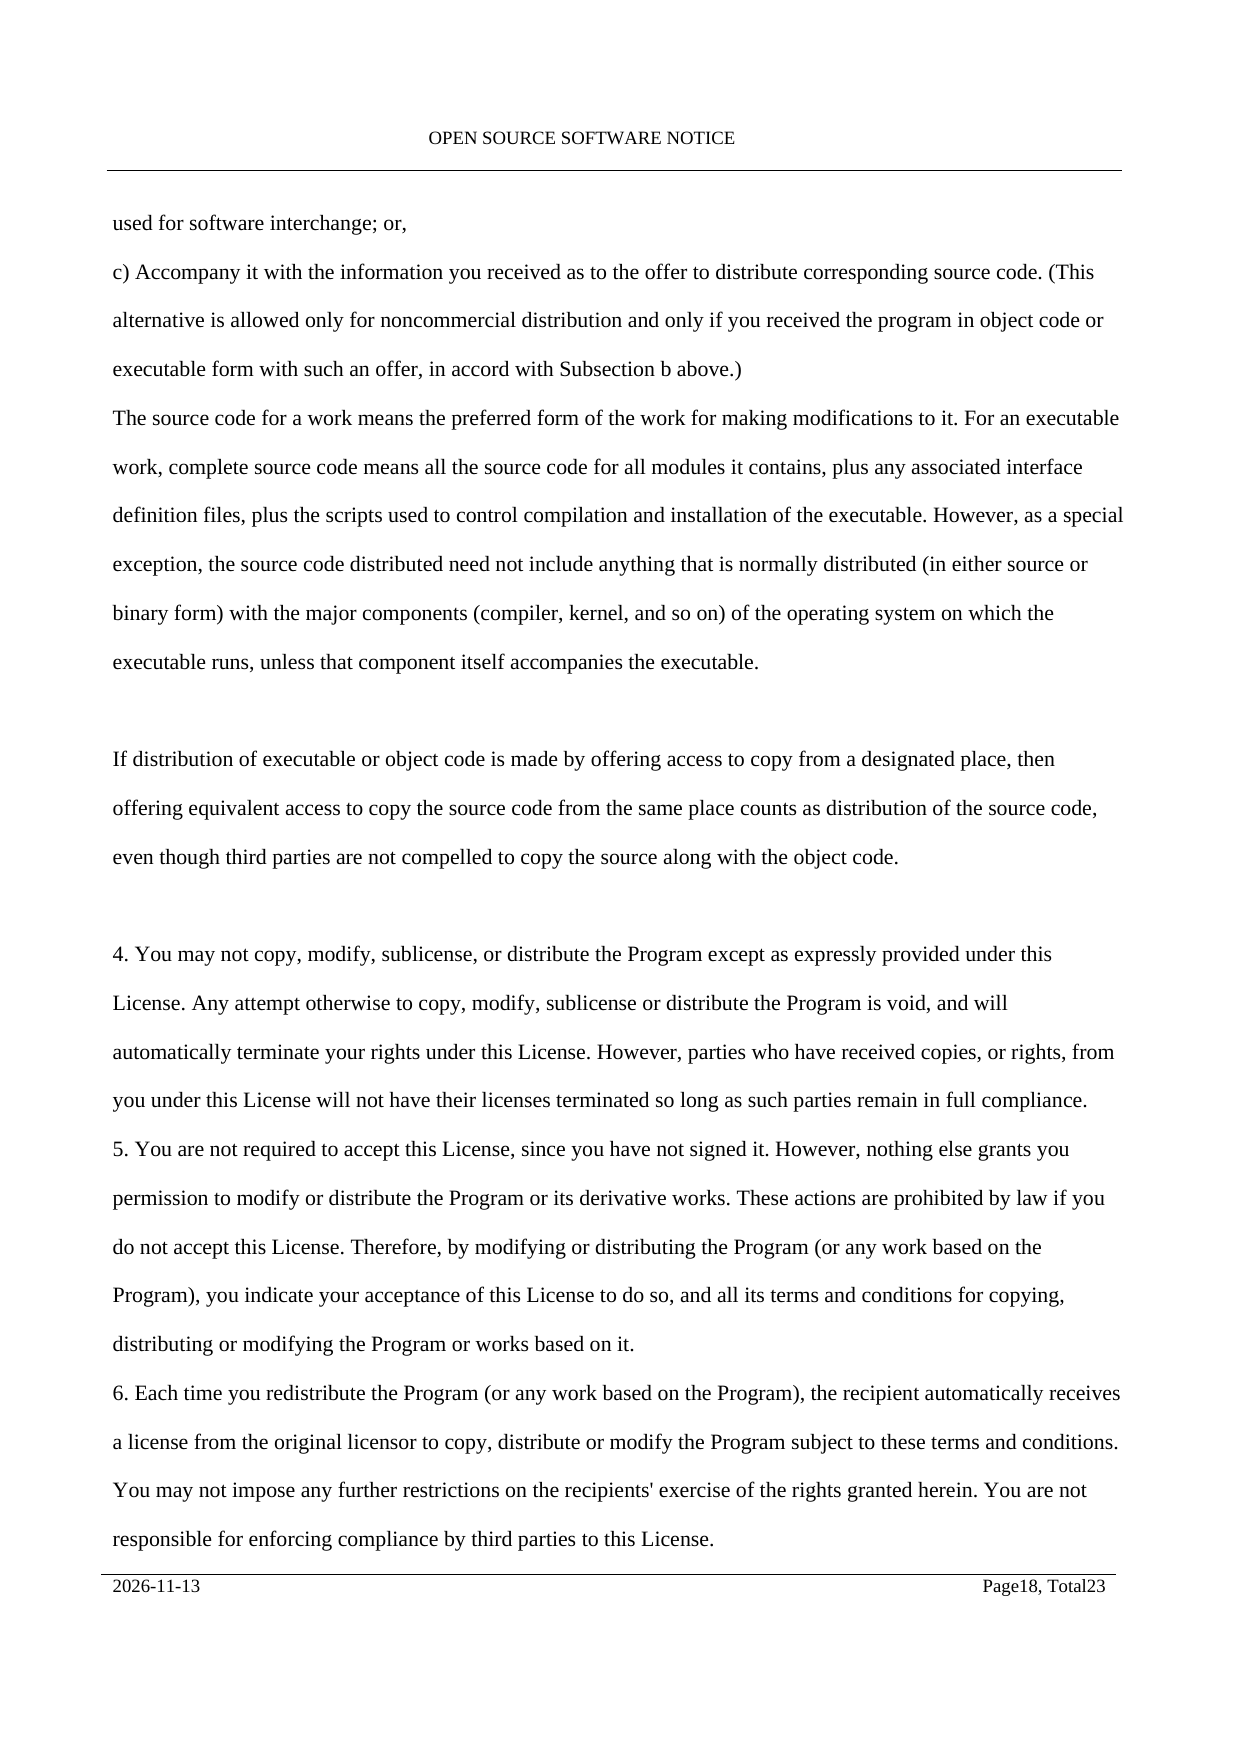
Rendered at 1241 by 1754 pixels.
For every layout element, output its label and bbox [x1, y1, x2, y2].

text [112, 206, 1128, 1555]
